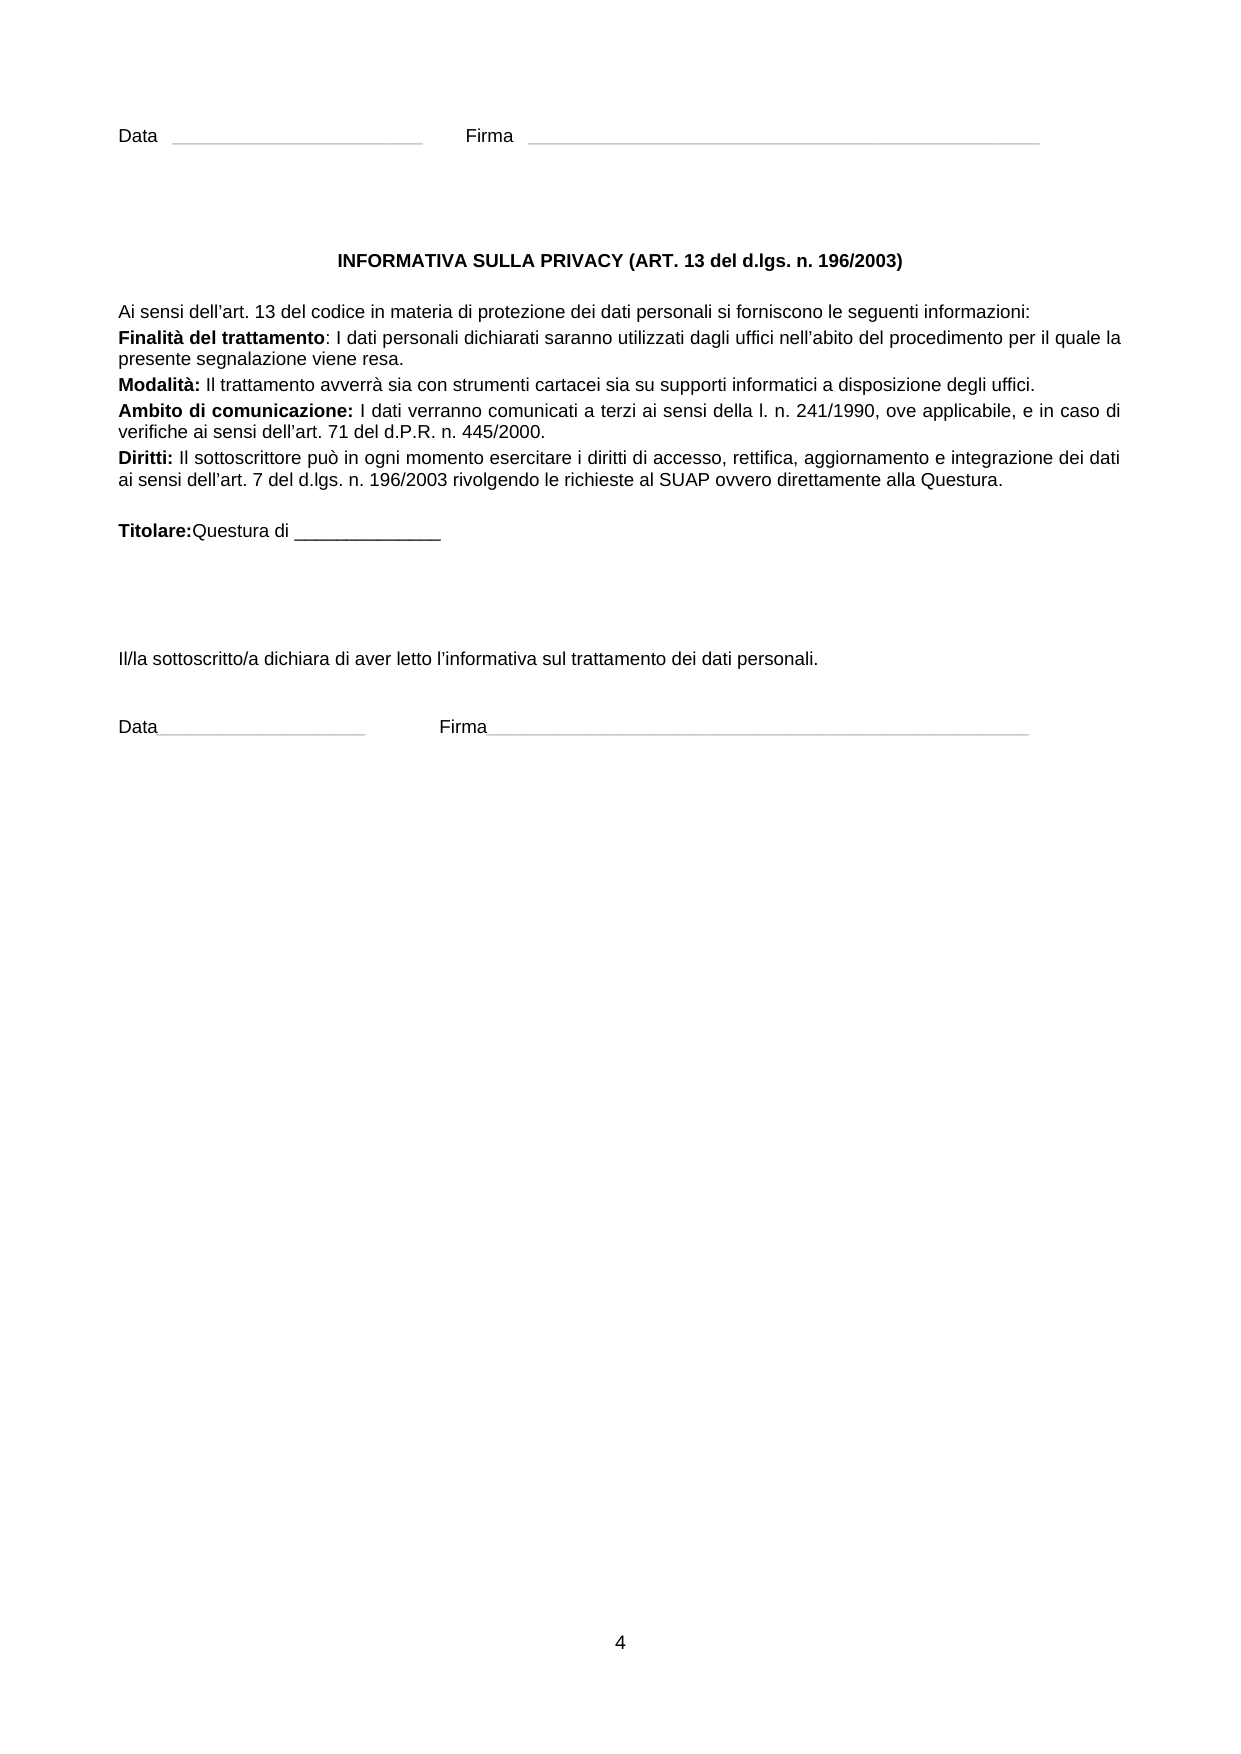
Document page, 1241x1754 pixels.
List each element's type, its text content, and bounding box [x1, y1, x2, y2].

text Titolare:Questura di ______________ [118, 520, 1122, 542]
text Diritti: Il sottoscrittore può in ogni momento esercitare i diritti di accesso, rettifica, aggiornamento e integrazione dei dati ai sensi dell’art. 7 del d.lgs. n. 196/2003 rivolgendo le richieste al SUAP ovvero direttamente alla Questura. [118, 447, 1122, 490]
text Finalità del trattamento: I dati personali dichiarati saranno utilizzati dagli uffici nell’abito del procedimento per il quale la presente segnalazione viene resa. [118, 327, 1122, 370]
text Ai sensi dell’art. 13 del codice in materia di protezione dei dati personali si forniscono le seguenti informazioni: [118, 301, 1122, 322]
text Data ________________________ Firma _________________________________________________ [118, 125, 1122, 147]
text INFORMATIVA SULLA PRIVACY (ART. 13 del d.lgs. n. 196/2003) [118, 249, 1122, 271]
text Data____________________ Firma____________________________________________________ [118, 716, 1122, 738]
text Modalità: Il trattamento avverrà sia con strumenti cartacei sia su supporti informatici a disposizione degli uffici. [118, 374, 1122, 396]
text Il/la sottoscritto/a dichiara di aver letto l’informativa sul trattamento dei dati personali. [118, 648, 1122, 669]
text Ambito di comunicazione: I dati verranno comunicati a terzi ai sensi della l. n. 241/1990, ove applicabile, e in caso di verifiche ai sensi dell’art. 71 del d.P.R. n. 445/2000. [118, 400, 1122, 443]
